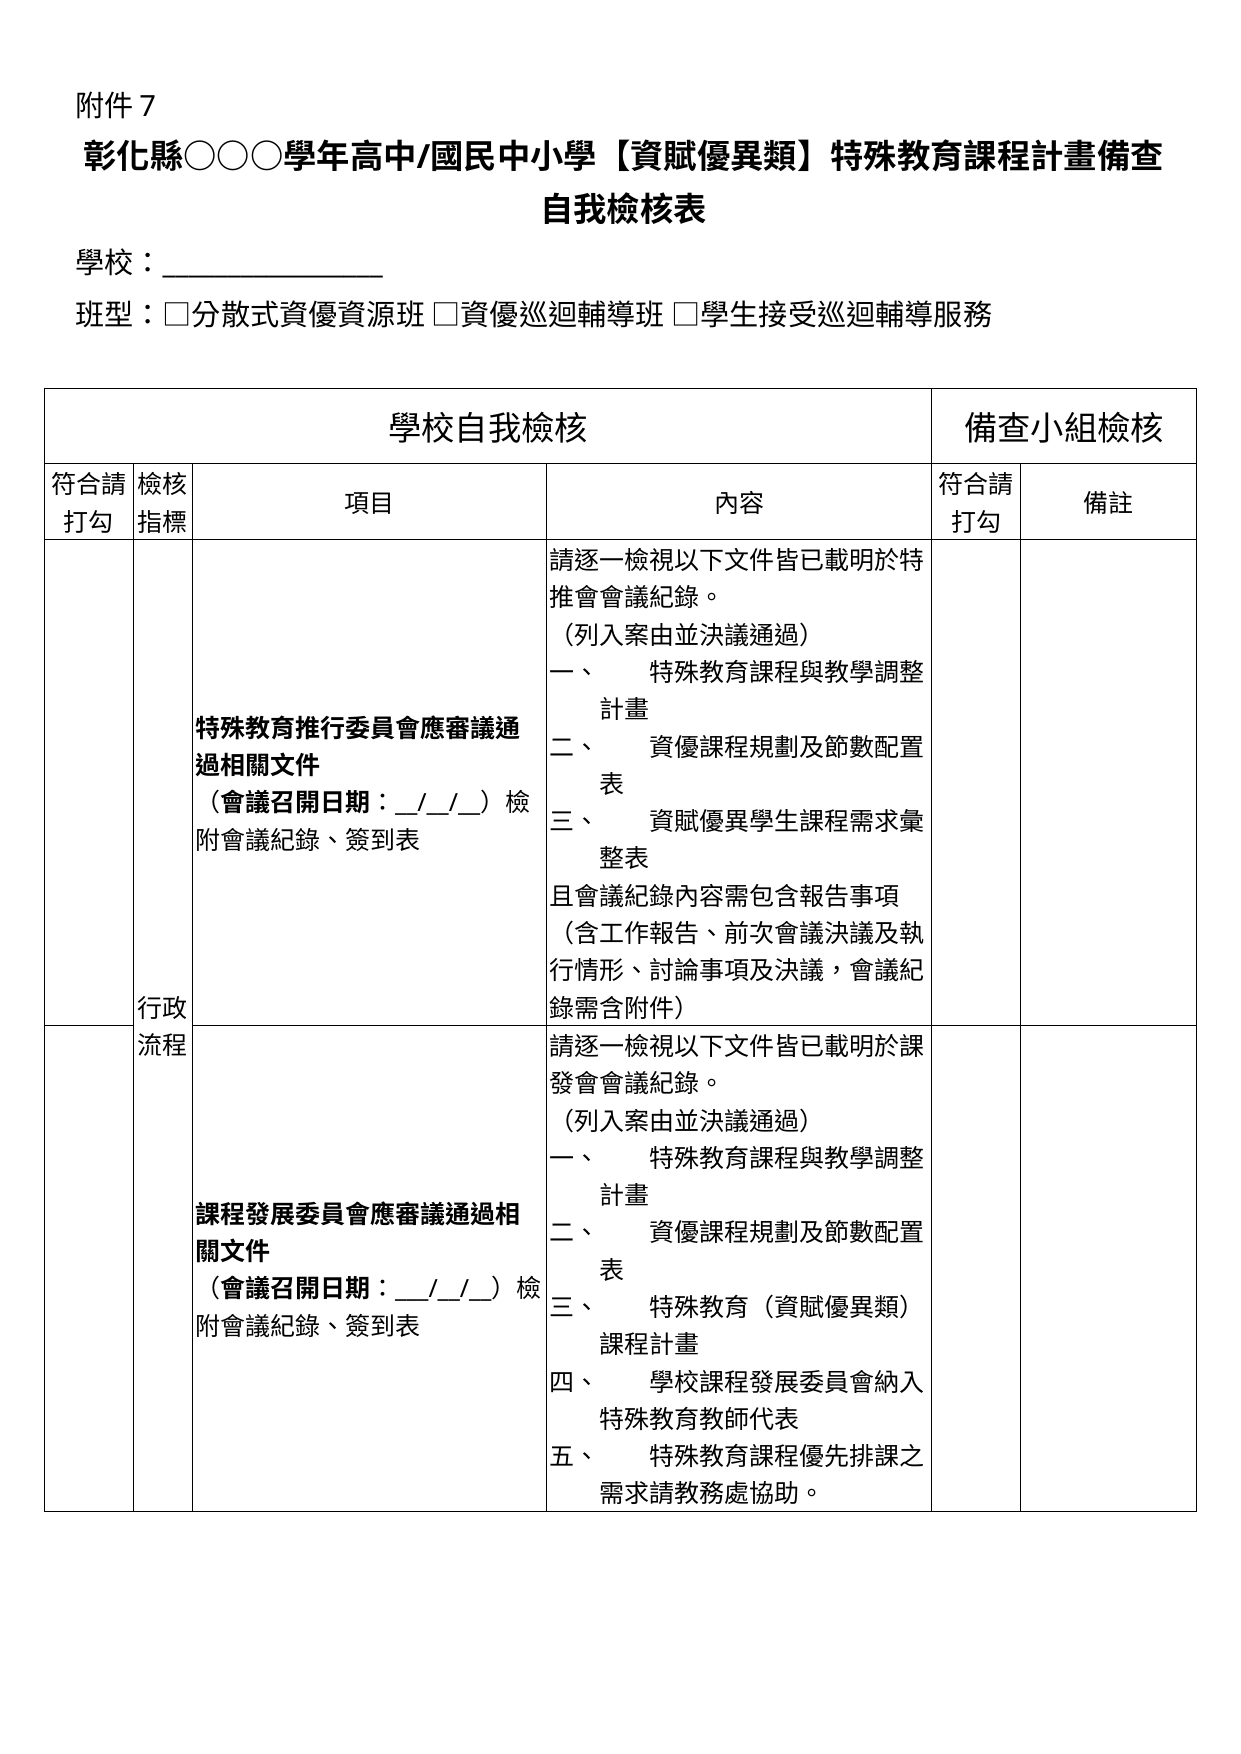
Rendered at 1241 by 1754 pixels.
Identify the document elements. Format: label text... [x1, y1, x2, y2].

table_cell 檢核指標 [134, 464, 192, 539]
table_cell [1021, 1026, 1196, 1511]
table_cell [1021, 540, 1196, 1025]
table_cell 備註 [1021, 464, 1196, 539]
table_cell 請逐一檢視以下文件皆已載明於課發會會議紀錄。 （列入案由並決議通過） 特殊教育課程與教學調整計畫 資優課程規劃及節數配置表 特殊教育（資賦優異類）課程計畫 學校課程發展委員會納入特殊教育教師代表 特殊教育課程優先排課之需求請教務處協助。 [547, 1026, 931, 1511]
table_cell 請逐一檢視以下文件皆已載明於特推會會議紀錄。 （列入案由並決議通過） 特殊教育課程與教學調整計畫 資優課程規劃及節數配置表 資賦優異學生課程需求彙整表 且會議紀錄內容需包含報告事項（含工作報告、前次會議決議及執行情形、討論事項及決議，會議紀錄需含附件） [547, 540, 931, 1025]
table_header 備查小組檢核 [932, 389, 1196, 463]
table_cell 課程發展委員會應審議通過相關文件 （會議召開日期：___/__/__）檢附會議紀錄、簽到表 [193, 1026, 546, 1511]
text 學校：_________________ [75, 231, 1172, 283]
table_cell [932, 540, 1020, 1025]
text 彰化縣○○○學年高中/國民中小學【資賦優異類】特殊教育課程計畫備查 [75, 127, 1172, 179]
table_header 學校自我檢核 [45, 389, 931, 463]
text 班型：□分散式資優資源班 □資優巡迴輔導班 □學生接受巡迴輔導服務 [75, 283, 1172, 336]
table_cell 項目 [193, 464, 546, 539]
table_cell 符合請打勾 [932, 464, 1020, 539]
table_cell 特殊教育推行委員會應審議通過相關文件 （會議召開日期：__/__/__）檢附會議紀錄、簽到表 [193, 540, 546, 1025]
table_cell 行政流程 [134, 540, 192, 1511]
table_cell [45, 540, 133, 1025]
text 附件7 [75, 75, 1172, 127]
table_cell 內容 [547, 464, 931, 539]
table_cell [932, 1026, 1020, 1511]
table_cell 符合請打勾 [45, 464, 133, 539]
text 自我檢核表 [75, 179, 1172, 231]
table_cell [45, 1026, 133, 1511]
